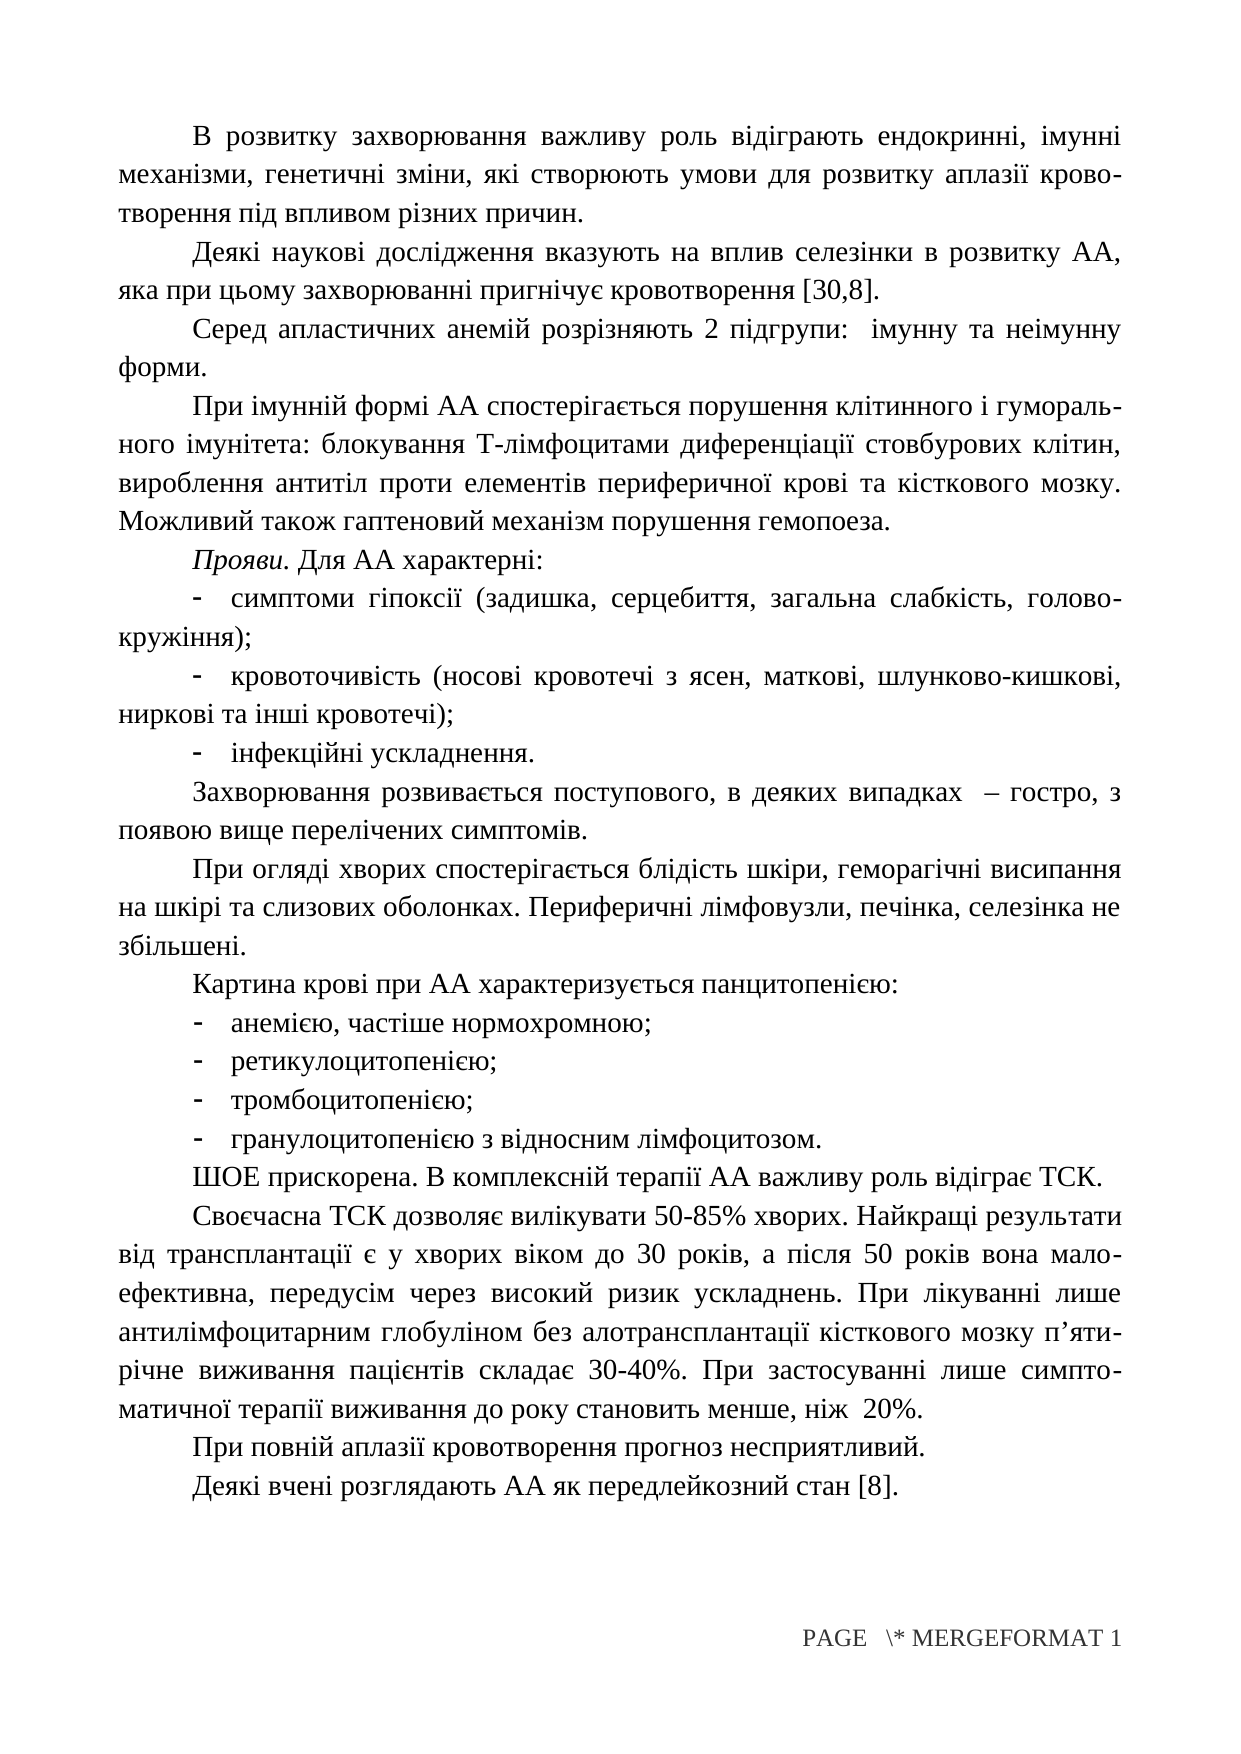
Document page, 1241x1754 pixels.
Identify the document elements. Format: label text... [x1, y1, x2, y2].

text Деякі наукові дослідження вказують на вплив селезінки в розвитку АА, яка при цьому захворюванні пригнічує кровотворення [30,8]. [118, 234, 1122, 306]
text Серед апластичних анемій розрізняють 2 підгрупи: імунну та неімунну форми. [118, 311, 1122, 383]
list симптоми гіпоксії (задишка, серцебиття, загальна слабкість, головокружіння); [118, 581, 1122, 653]
list ретикулоцитопенією; [118, 1043, 1122, 1077]
list анемією, частіше нормохромною; [118, 1005, 1122, 1038]
list гранулоцитопенією з відносним лімфоцитозом. [118, 1121, 1122, 1154]
text При огляді хворих спостерігається блідість шкіри, геморагічні висипання на шкірі та слизових оболонках. Периферичні лімфовузли, печінка, селезінка не збільшені. [118, 851, 1122, 961]
text В розвитку захворювання важливу роль відіграють ендокринні, імунні механізми, генетичні зміни, які створюють умови для розвитку аплазії кровотворення під впливом різних причин. [118, 118, 1122, 229]
text Захворювання розвивається поступового, в деяких випадках – гостро, з появою вище перелічених симптомів. [118, 774, 1122, 846]
text Картина крові при АА характеризується панцитопенією: [118, 966, 1122, 1000]
list тромбоцитопенією; [118, 1082, 1122, 1116]
text ШОЕ прискорена. В комплексній терапії АА важливу роль відіграє ТСК. [118, 1159, 1122, 1193]
text При імунній формі АА спостерігається порушення клітинного і гуморального імунітета: блокування Т-лімфоцитами диференціації стовбурових клітин, вироблення антитіл проти елементів периферичної крові та кісткового мозку. Можливий також гаптеновий механізм порушення гемопоеза. [118, 388, 1122, 537]
text Деякі вчені розглядають АА як передлейкозний стан [8]. [118, 1468, 1122, 1501]
text Своєчасна ТСК дозволяє вилікувати 50-85% хворих. Найкращі результати від трансплантації є у хворих віком до 30 років, а після 50 років вона малоефективна, передусім через високий ризик ускладнень. При лікуванні лише антилімфоцитарним глобуліном без алотрансплантації кісткового мозку п’ятирічне виживання пацієнтів складає 30-40%. При застосуванні лише симптоматичної терапії виживання до року становить менше, ніж 20%. [118, 1198, 1122, 1424]
text При повній аплазії кровотворення прогноз несприятливий. [118, 1429, 1122, 1463]
text Прояви. Для АА характерні: [118, 542, 1122, 576]
list інфекційні ускладнення. [118, 735, 1122, 769]
list кровоточивість (носові кровотечі з ясен, маткові, шлунково-кишкові, ниркові та інші кровотечі); [118, 658, 1122, 730]
